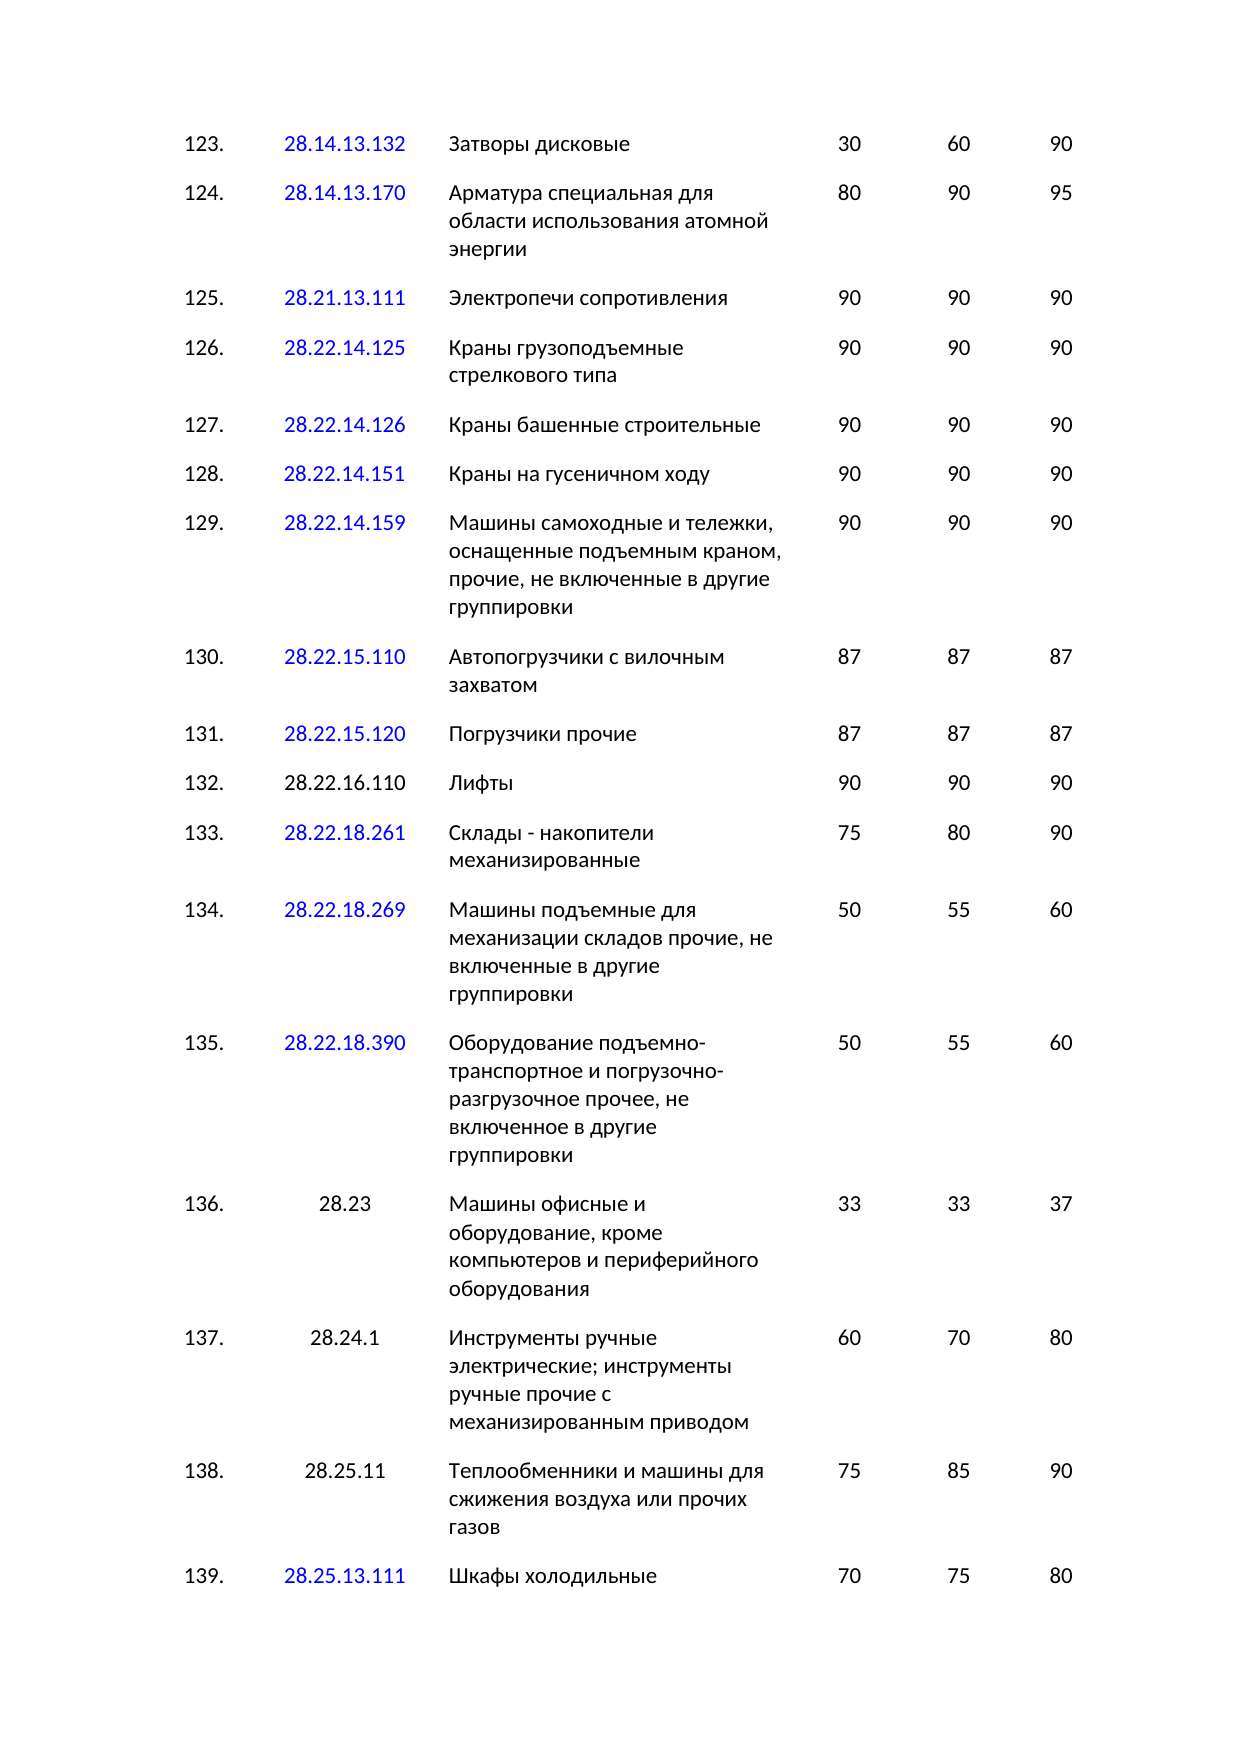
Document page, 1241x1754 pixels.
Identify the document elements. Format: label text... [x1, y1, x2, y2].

table_cell 50 [791, 1018, 908, 1179]
table_cell Лифты [442, 758, 791, 807]
table_cell 90 [908, 399, 1010, 448]
table_cell 90 [1010, 118, 1112, 167]
table_cell Шкафы холодильные [442, 1551, 791, 1600]
table_cell 87 [908, 631, 1010, 708]
table_cell 90 [791, 322, 908, 399]
table_cell 70 [791, 1551, 908, 1600]
table_cell 137. [177, 1312, 247, 1446]
table_cell 55 [908, 884, 1010, 1018]
table_cell Машины самоходные и тележки, оснащенные подъемным краном, прочие, не включенные в другие группировки [442, 498, 791, 631]
table_cell 90 [1010, 758, 1112, 807]
table_cell Арматура специальная для области использования атомной энергии [442, 168, 791, 273]
table_cell 130. [177, 631, 247, 708]
table_cell 87 [791, 709, 908, 758]
table_cell 87 [1010, 631, 1112, 708]
table_cell 123. [177, 118, 247, 167]
table_cell Краны грузоподъемные стрелкового типа [442, 322, 791, 399]
table_cell 28.22.18.390 [248, 1018, 442, 1179]
table_cell 90 [1010, 399, 1112, 448]
table_cell 87 [1010, 709, 1112, 758]
table_cell 90 [791, 273, 908, 322]
table_cell 60 [908, 118, 1010, 167]
table_cell 33 [908, 1179, 1010, 1312]
table_cell 28.14.13.170 [248, 168, 442, 273]
table_cell 90 [1010, 498, 1112, 631]
table_cell Электропечи сопротивления [442, 273, 791, 322]
table_cell 28.21.13.111 [248, 273, 442, 322]
table_cell 87 [791, 631, 908, 708]
table_cell Краны башенные строительные [442, 399, 791, 448]
table_cell 28.23 [248, 1179, 442, 1312]
table_cell 90 [791, 758, 908, 807]
table_cell Оборудование подъемно-транспортное и погрузочно-разгрузочное прочее, не включенное в другие группировки [442, 1018, 791, 1179]
table_cell Краны на гусеничном ходу [442, 449, 791, 498]
table_cell 90 [791, 399, 908, 448]
table_cell 75 [791, 1446, 908, 1551]
table_cell 80 [791, 168, 908, 273]
table_cell 90 [1010, 1446, 1112, 1551]
table_cell 90 [908, 168, 1010, 273]
table_cell 87 [908, 709, 1010, 758]
table_cell Склады - накопители механизированные [442, 807, 791, 884]
table_cell Погрузчики прочие [442, 709, 791, 758]
table_cell 60 [1010, 1018, 1112, 1179]
table_cell 135. [177, 1018, 247, 1179]
table_cell 90 [1010, 273, 1112, 322]
table_cell 90 [1010, 807, 1112, 884]
table_cell 28.22.16.110 [248, 758, 442, 807]
table_cell 132. [177, 758, 247, 807]
table_cell 28.22.18.269 [248, 884, 442, 1018]
table_cell Машины офисные и оборудование, кроме компьютеров и периферийного оборудования [442, 1179, 791, 1312]
table_cell 128. [177, 449, 247, 498]
table_cell 37 [1010, 1179, 1112, 1312]
table_cell 129. [177, 498, 247, 631]
table_cell 85 [908, 1446, 1010, 1551]
table_cell 90 [791, 498, 908, 631]
table_cell 136. [177, 1179, 247, 1312]
table_cell 80 [1010, 1551, 1112, 1600]
table_cell 90 [908, 758, 1010, 807]
table_cell 33 [791, 1179, 908, 1312]
table_cell Затворы дисковые [442, 118, 791, 167]
table_cell 80 [1010, 1312, 1112, 1446]
table_cell 90 [908, 322, 1010, 399]
table_cell 125. [177, 273, 247, 322]
table_cell 28.22.14.151 [248, 449, 442, 498]
table_cell 60 [1010, 884, 1112, 1018]
table_cell 28.22.14.125 [248, 322, 442, 399]
table_cell 90 [908, 273, 1010, 322]
table_cell 28.22.18.261 [248, 807, 442, 884]
table_cell 75 [908, 1551, 1010, 1600]
table_cell Теплообменники и машины для сжижения воздуха или прочих газов [442, 1446, 791, 1551]
table_cell 75 [791, 807, 908, 884]
table_cell 70 [908, 1312, 1010, 1446]
table_cell 138. [177, 1446, 247, 1551]
table_cell 139. [177, 1551, 247, 1600]
table_cell 28.14.13.132 [248, 118, 442, 167]
table_cell 95 [1010, 168, 1112, 273]
table_cell 127. [177, 399, 247, 448]
table_cell 90 [908, 498, 1010, 631]
table_cell 131. [177, 709, 247, 758]
table_cell 124. [177, 168, 247, 273]
table_cell 80 [908, 807, 1010, 884]
table_cell Машины подъемные для механизации складов прочие, не включенные в другие группировки [442, 884, 791, 1018]
table_cell Автопогрузчики с вилочным захватом [442, 631, 791, 708]
table_cell Инструменты ручные электрические; инструменты ручные прочие с механизированным приводом [442, 1312, 791, 1446]
table_cell 28.22.14.126 [248, 399, 442, 448]
table_cell 50 [791, 884, 908, 1018]
table_cell 28.22.14.159 [248, 498, 442, 631]
table_cell 28.22.15.120 [248, 709, 442, 758]
table_cell 28.25.11 [248, 1446, 442, 1551]
table_cell 28.22.15.110 [248, 631, 442, 708]
table_cell 28.25.13.111 [248, 1551, 442, 1600]
table_cell 90 [1010, 322, 1112, 399]
table_cell 28.24.1 [248, 1312, 442, 1446]
table_cell 134. [177, 884, 247, 1018]
table_cell 90 [791, 449, 908, 498]
table_cell 133. [177, 807, 247, 884]
table_cell 60 [791, 1312, 908, 1446]
table_cell 55 [908, 1018, 1010, 1179]
table_cell 30 [791, 118, 908, 167]
table_cell 90 [1010, 449, 1112, 498]
table_cell 126. [177, 322, 247, 399]
table_cell 90 [908, 449, 1010, 498]
